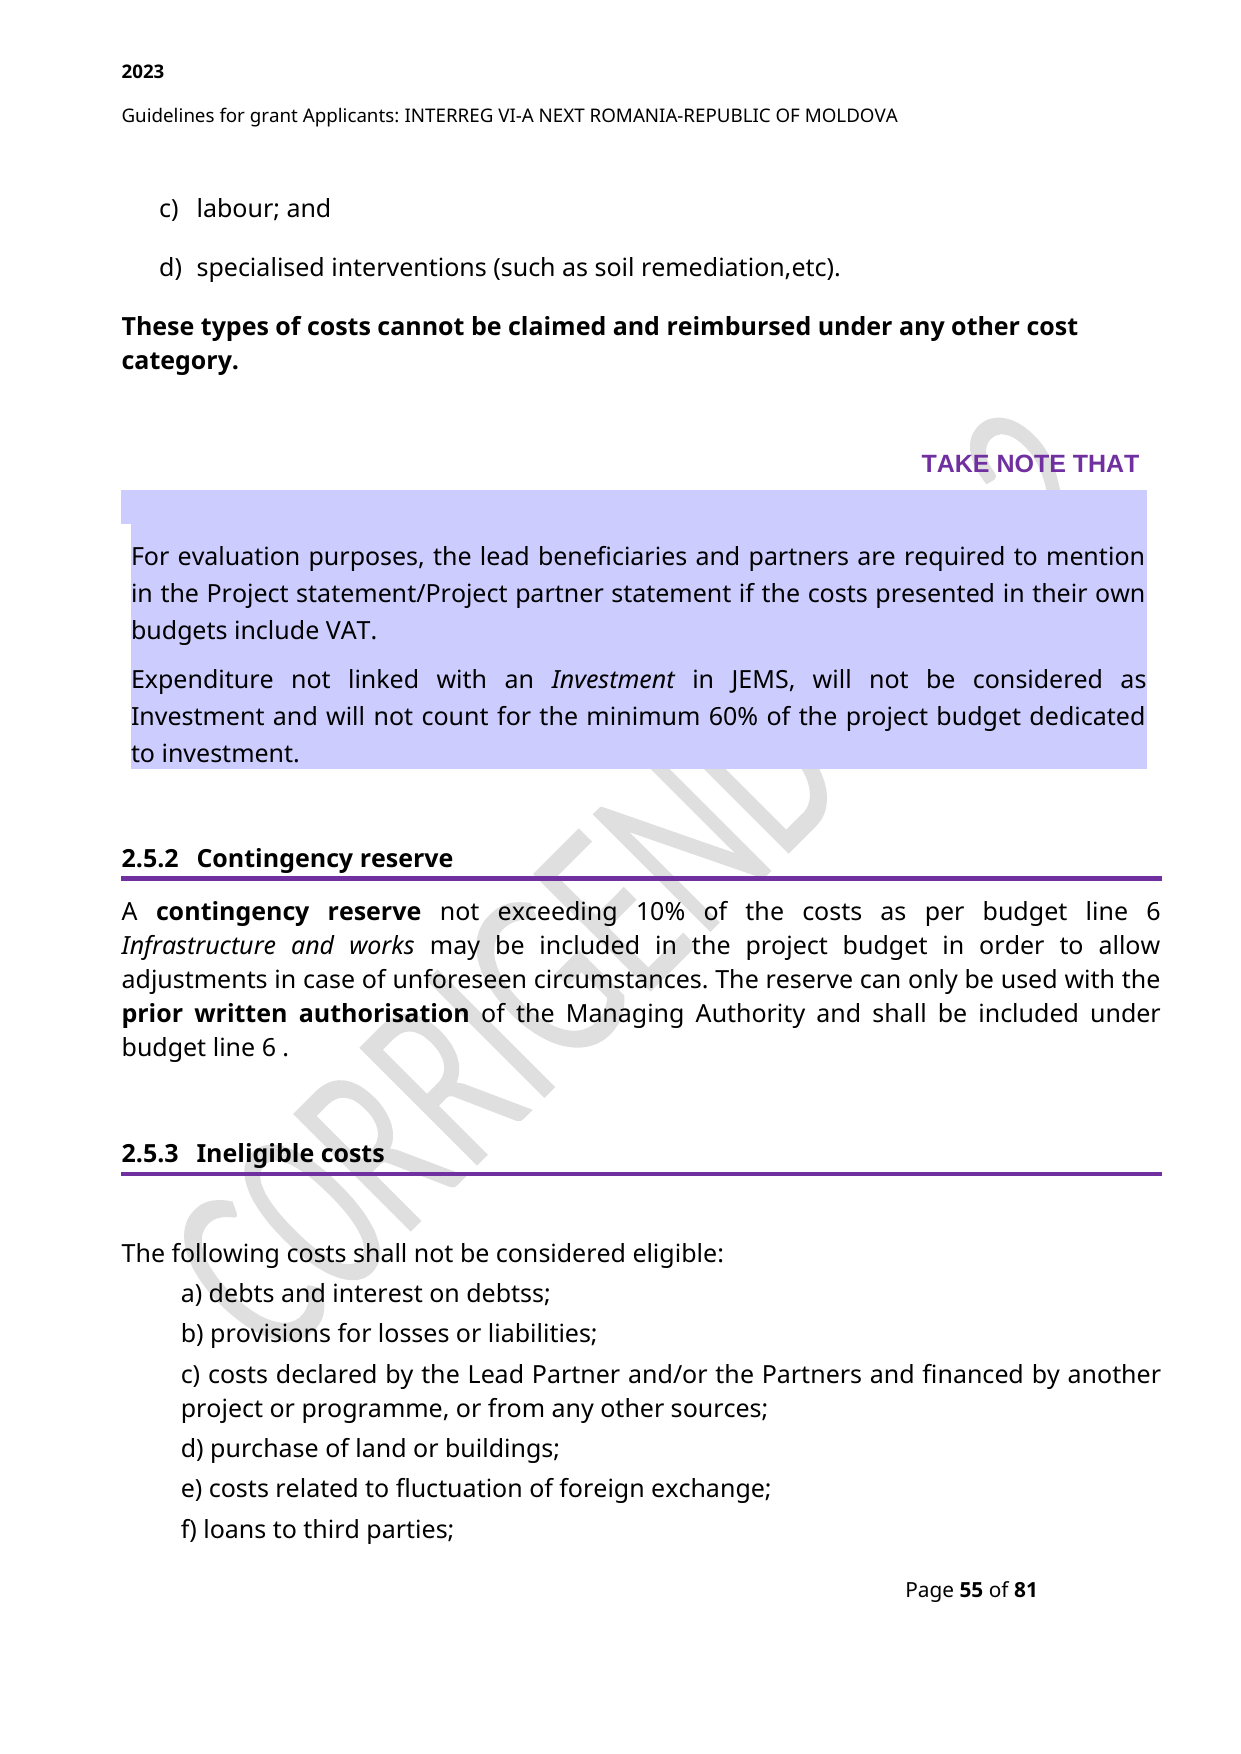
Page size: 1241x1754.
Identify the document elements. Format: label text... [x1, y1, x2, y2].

text a) debts and interest on debtss; [181, 1276, 1162, 1310]
text These types of costs cannot be claimed and reimbursed under any other cost category. [121, 309, 1162, 377]
text c) costs declared by the Lead Partner and/or the Partners and financed by another project or programme, or from any other sources; [181, 1356, 1162, 1424]
list specialised interventions (such as soil remediation,etc). [159, 250, 1162, 284]
text 2.5.2 Contingency reserve [121, 840, 1162, 876]
text e) costs related to fluctuation of foreign exchange; [181, 1471, 1162, 1505]
text d) purchase of land or buildings; [181, 1431, 1162, 1465]
text Expenditure not linked with an Investment in JEMS, will not be considered as Investment and will not count for the minimum 60% of the project budget dedicated to investment. [131, 662, 1147, 769]
text TAKE NOTE THAT [721, 448, 1162, 477]
text 2.5.3 Ineligible costs [121, 1135, 1162, 1172]
text The following costs shall not be considered eligible: [121, 1235, 1162, 1269]
text b) provisions for losses or liabilities; [181, 1316, 1162, 1350]
text A contingency reserve not exceeding 10% of the costs as per budget line 6 Infrastructure and works may be included in the project budget in order to allow adjustments in case of unforeseen circumstances. The reserve can only be used with the prior written authorisation of the Managing Authority and shall be included under budget line 6 . [121, 893, 1162, 1064]
text For evaluation purposes, the lead beneficiaries and partners are required to mention in the Project statement/Project partner statement if the costs presented in their own budgets include VAT. [131, 539, 1147, 647]
text f) loans to third parties; [181, 1511, 1162, 1545]
list labour; and [159, 191, 1162, 225]
